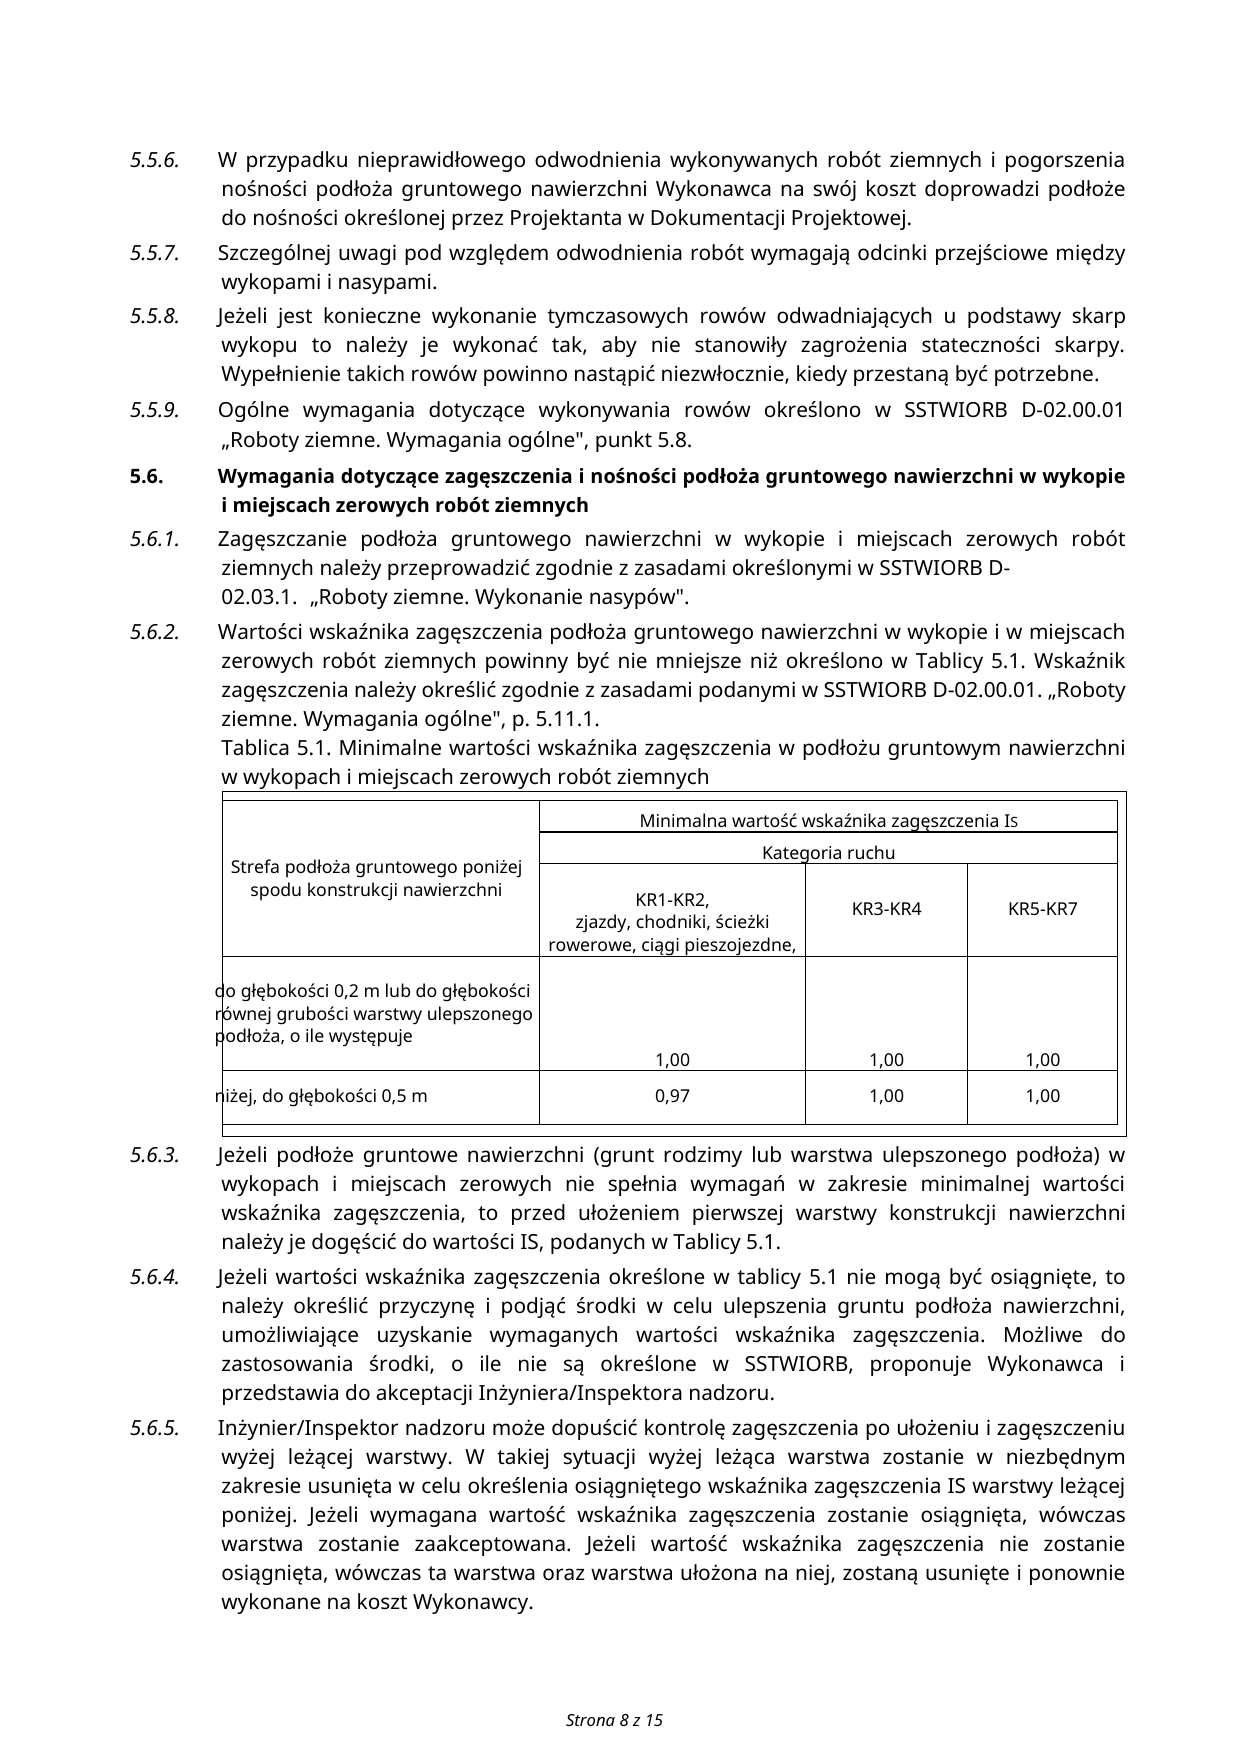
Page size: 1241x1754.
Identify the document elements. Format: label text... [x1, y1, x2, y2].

table_cell 1,00 [968, 957, 1117, 1070]
list Jeżeli wartości wskaźnika zagęszczenia określone w tablicy 5.1 nie mogą być osiągnięte, to należy określić przyczynę i podjąć środki w celu ulepszenia gruntu podłoża nawierzchni, umożliwiające uzyskanie wymaganych wartości wskaźnika zagęszczenia. Możliwe do zastosowania środki, o ile nie są określone w SSTWIORB, proponuje Wykonawca i przedstawia do akceptacji Inżyniera/Inspektora nadzoru. [129, 1262, 1127, 1406]
table_cell KR5-KR7 [968, 864, 1117, 956]
list Szczególnej uwagi pod względem odwodnienia robót wymagają odcinki przejściowe między wykopami i nasypami. [129, 238, 1127, 295]
table_cell 1,00 [968, 1071, 1117, 1124]
table_cell 1,00 [806, 957, 967, 1070]
table_cell do głębokości 0,2 m lub do głębokości równej grubości warstwy ulepszonego podłoża, o ile występuje [223, 957, 539, 1070]
table_header Strefa podłoża gruntowego poniżej spodu konstrukcji nawierzchni [223, 801, 539, 956]
list Wymagania dotyczące zagęszczenia i nośności podłoża gruntowego nawierzchni w wykopie i miejscach zerowych robót ziemnych [129, 461, 1127, 518]
text Tablica 5.1. Minimalne wartości wskaźnika zagęszczenia w podłożu gruntowym nawierzchni w wykopach i miejscach zerowych robót ziemnych [221, 732, 1127, 790]
list „Roboty ziemne. Wykonanie nasypów". [221, 581, 1127, 610]
table_header Minimalna wartość wskaźnika zagęszczenia Is [540, 801, 1117, 831]
list Jeżeli podłoże gruntowe nawierzchni (grunt rodzimy lub warstwa ulepszonego podłoża) w wykopach i miejscach zerowych nie spełnia wymagań w zakresie minimalnej wartości wskaźnika zagęszczenia, to przed ułożeniem pierwszej warstwy konstrukcji nawierzchni należy je dogęścić do wartości IS, podanych w Tablicy 5.1. [129, 1139, 1127, 1255]
list Wartości wskaźnika zagęszczenia podłoża gruntowego nawierzchni w wykopie i w miejscach zerowych robót ziemnych powinny być nie mniejsze niż określono w Tablicy 5.1. Wskaźnik zagęszczenia należy określić zgodnie z zasadami podanymi w SSTWIORB D-02.00.01. „Roboty ziemne. Wymagania ogólne", p. 5.11.1. [129, 617, 1127, 732]
list W przypadku nieprawidłowego odwodnienia wykonywanych robót ziemnych i pogorszenia nośności podłoża gruntowego nawierzchni Wykonawca na swój koszt doprowadzi podłoże do nośności określonej przez Projektanta w Dokumentacji Projektowej. [129, 144, 1127, 231]
table_cell KR1-KR2, zjazdy, chodniki, ścieżki rowerowe, ciągi pieszojezdne, [540, 864, 805, 956]
table_cell niżej, do głębokości 0,5 m [223, 1071, 539, 1124]
list Jeżeli jest konieczne wykonanie tymczasowych rowów odwadniających u podstawy skarp wykopu to należy je wykonać tak, aby nie stanowiły zagrożenia stateczności skarpy. Wypełnienie takich rowów powinno nastąpić niezwłocznie, kiedy przestaną być potrzebne. [129, 301, 1127, 388]
list Ogólne wymagania dotyczące wykonywania rowów określono w SSTWIORB D-02.00.01 „Roboty ziemne. Wymagania ogólne", punkt 5.8. [129, 393, 1127, 453]
table_cell KR3-KR4 [806, 864, 967, 956]
table_cell Kategoria ruchu [540, 833, 1117, 863]
list Inżynier/Inspektor nadzoru może dopuścić kontrolę zagęszczenia po ułożeniu i zagęszczeniu wyżej leżącej warstwy. W takiej sytuacji wyżej leżąca warstwa zostanie w niezbędnym zakresie usunięta w celu określenia osiągniętego wskaźnika zagęszczenia IS warstwy leżącej poniżej. Jeżeli wymagana wartość wskaźnika zagęszczenia zostanie osiągnięta, wówczas warstwa zostanie zaakceptowana. Jeżeli wartość wskaźnika zagęszczenia nie zostanie osiągnięta, wówczas ta warstwa oraz warstwa ułożona na niej, zostaną usunięte i ponownie wykonane na koszt Wykonawcy. [129, 1413, 1127, 1615]
table_cell 1,00 [806, 1071, 967, 1124]
table_cell 0,97 [540, 1071, 805, 1124]
table_cell 1,00 [540, 957, 805, 1070]
list Zagęszczanie podłoża gruntowego nawierzchni w wykopie i miejscach zerowych robót ziemnych należy przeprowadzić zgodnie z zasadami określonymi w SSTWIORB D- [129, 523, 1127, 581]
